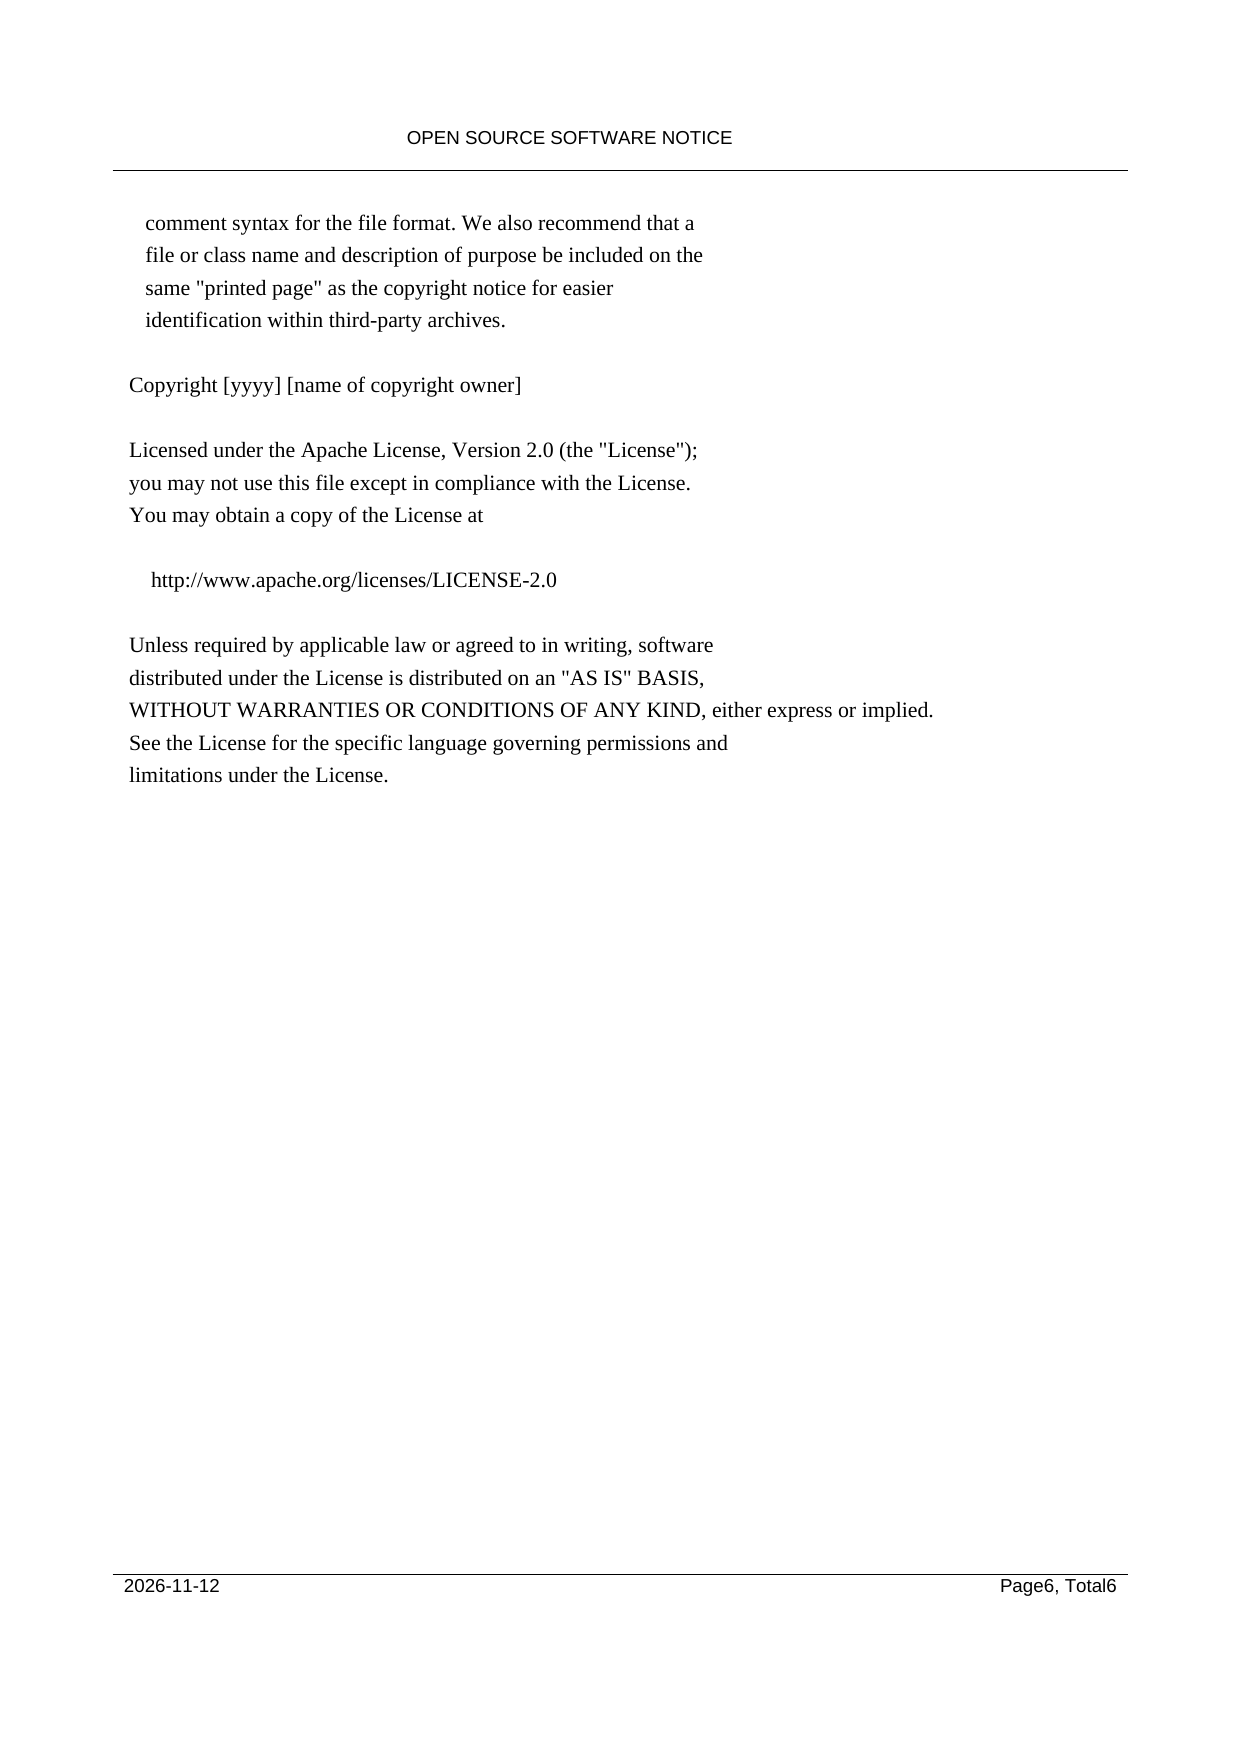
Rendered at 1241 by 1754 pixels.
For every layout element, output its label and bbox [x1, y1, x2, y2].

text [112, 206, 1128, 791]
